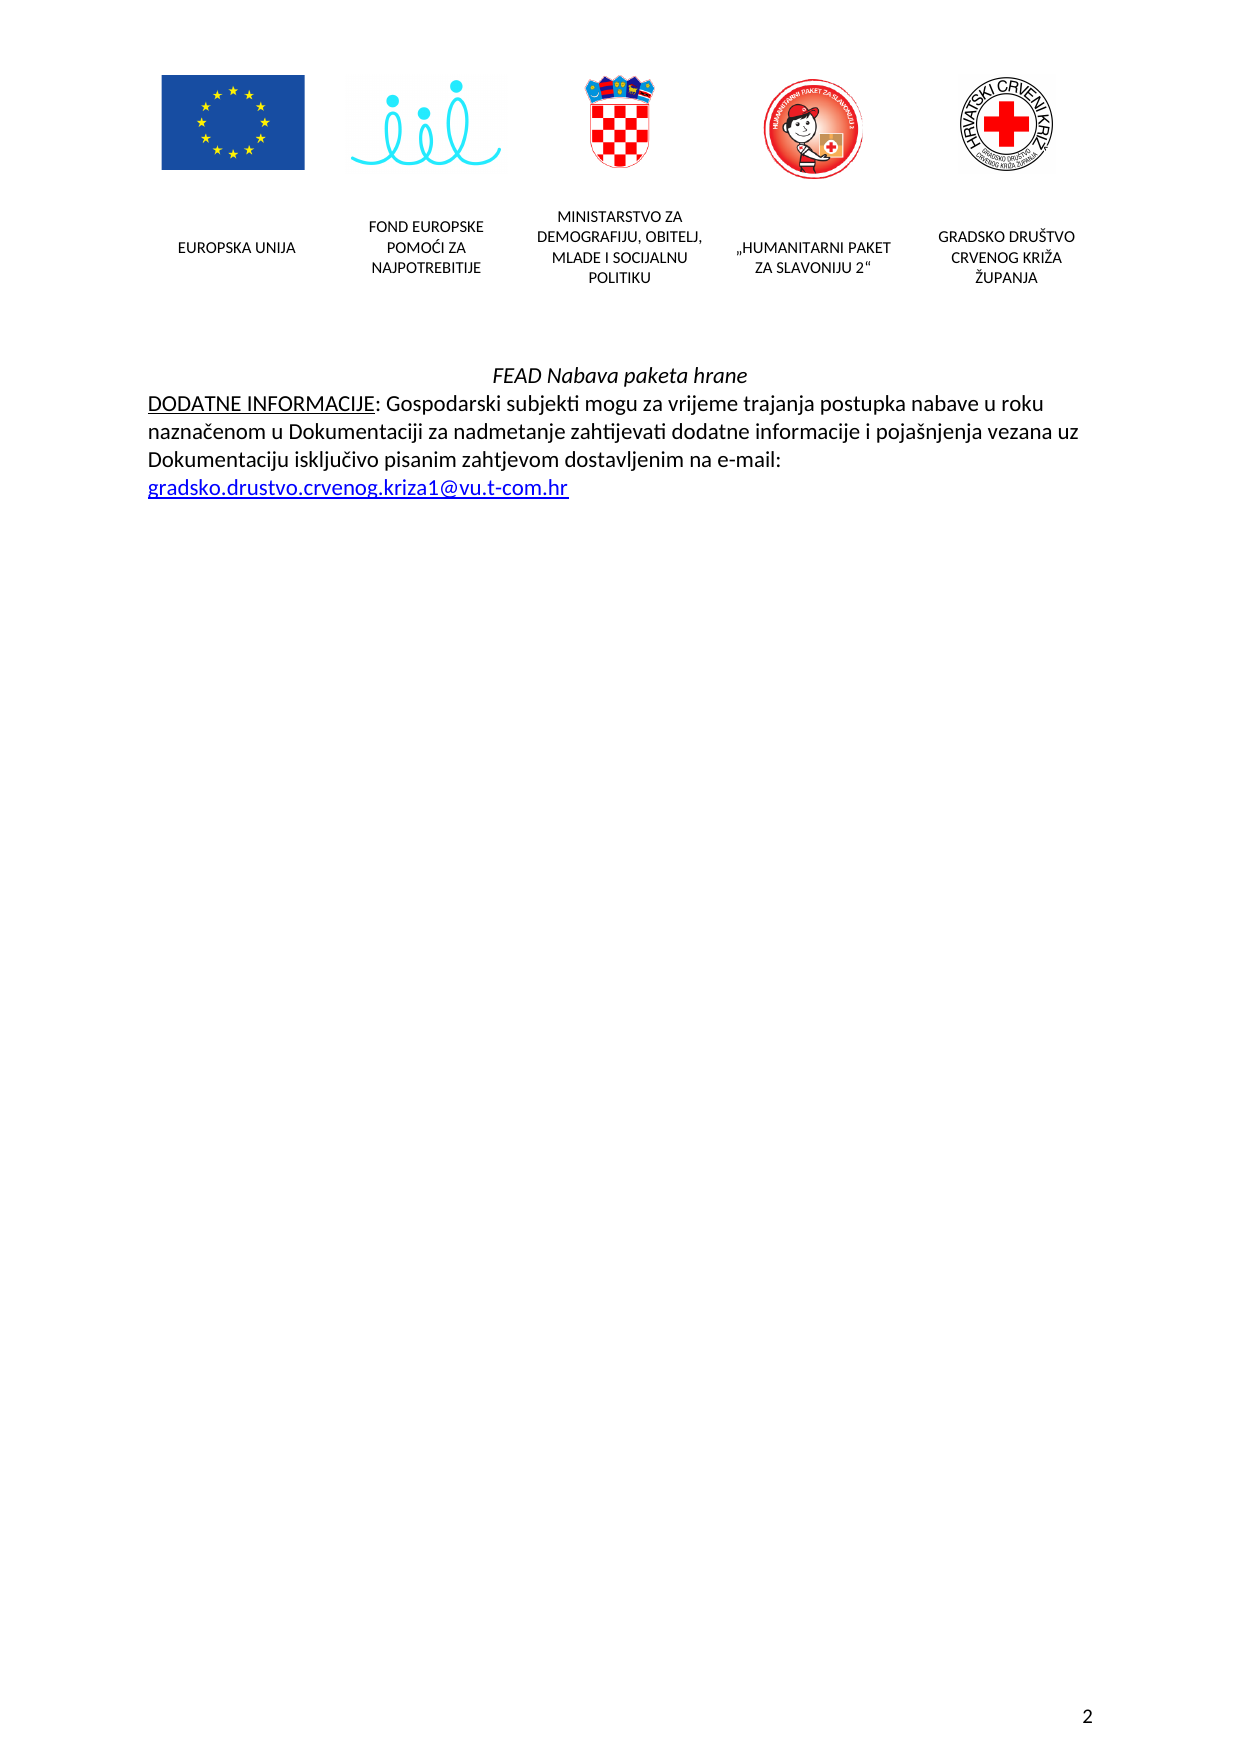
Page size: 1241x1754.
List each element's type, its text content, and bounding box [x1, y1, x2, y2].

picture [344, 74, 508, 174]
text DODATNE INFORMACIJE: Gospodarski subjekti mogu za vrijeme trajanja postupka nabave u roku naznačenom u Dokumentaciji za nadmetanje zahtijevati dodatne informacije i pojašnjenja vezana uz Dokumentaciju isključivo pisanim zahtjevom dostavljenim na e-mail: gradsko.drustvo.crvenog.kriza1@vu.t-com.hr [148, 389, 1092, 501]
picture [957, 74, 1056, 174]
picture [161, 75, 305, 170]
picture [763, 79, 863, 179]
picture [584, 75, 655, 168]
text FEAD Nabava paketa hrane [148, 361, 1092, 389]
